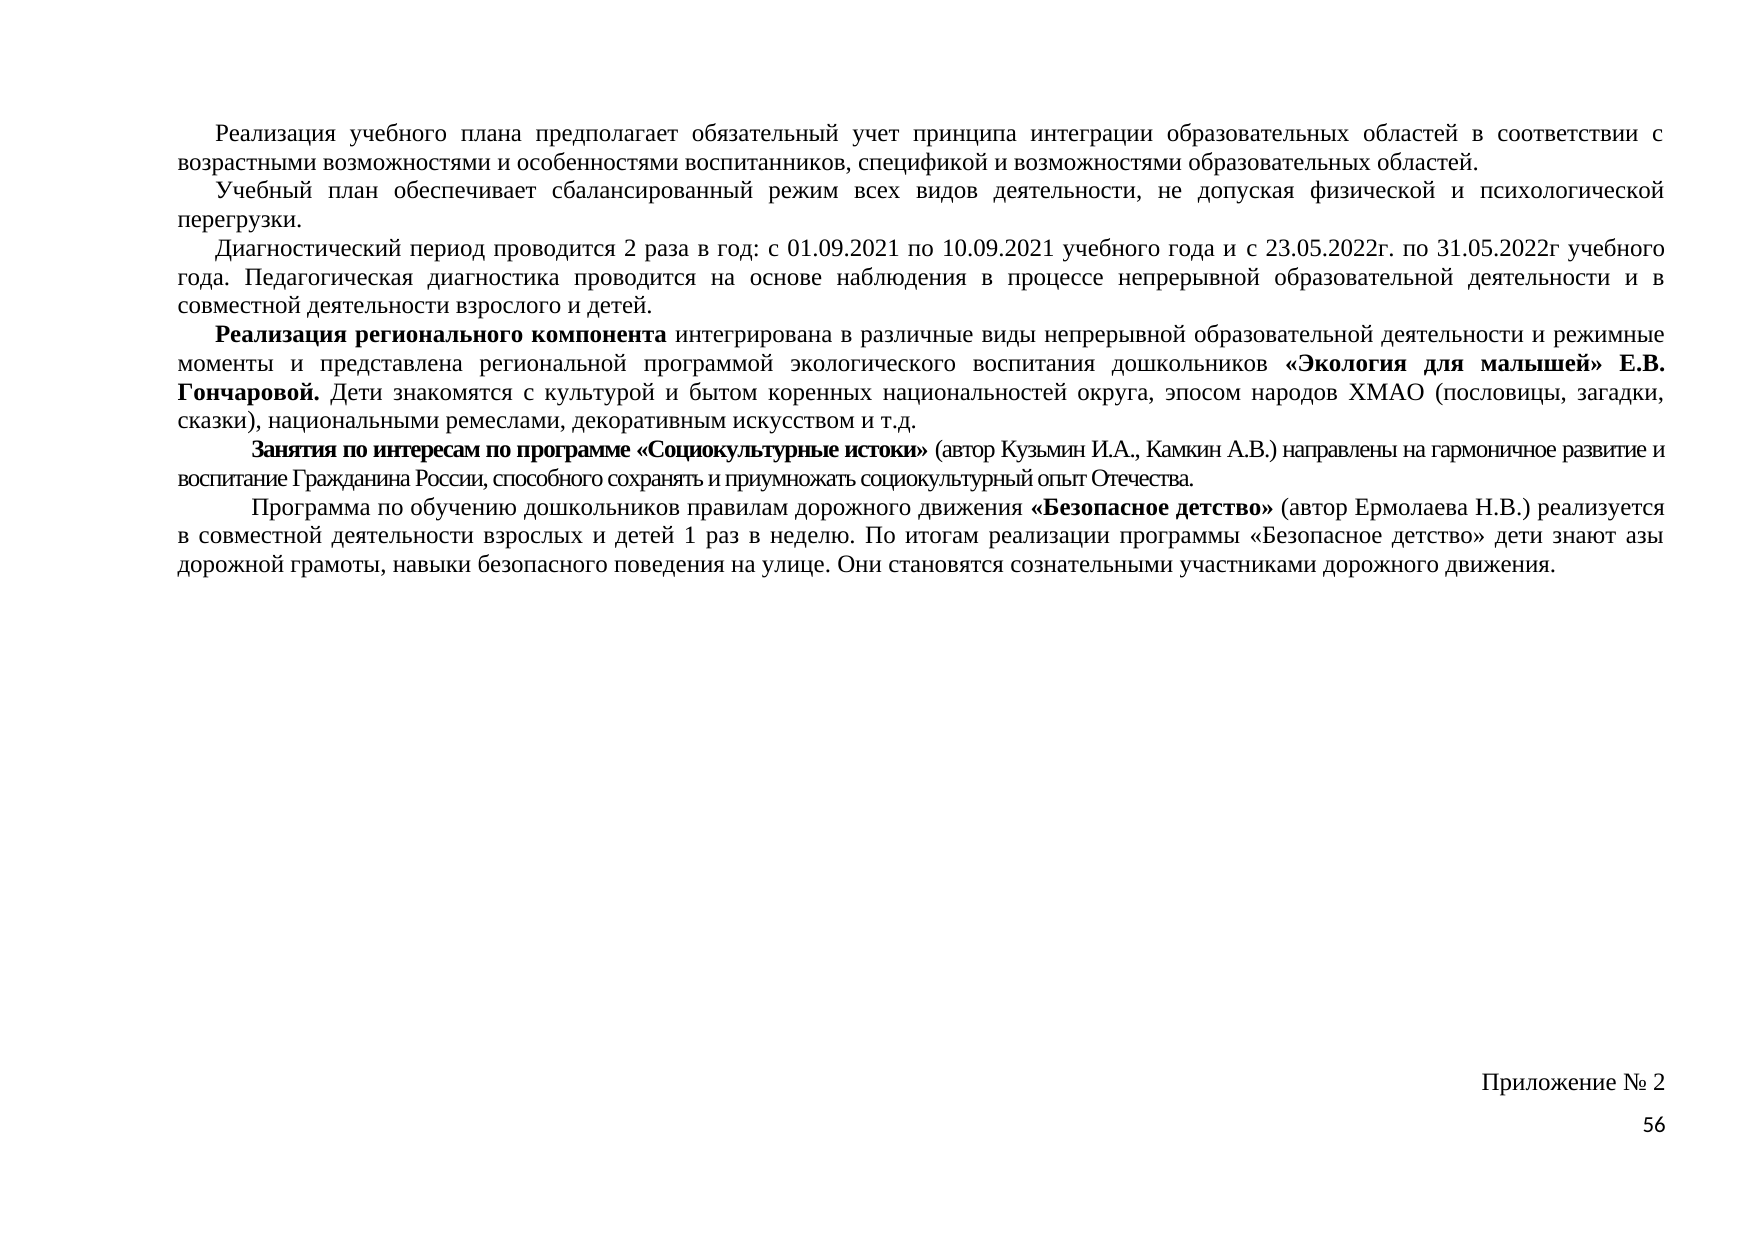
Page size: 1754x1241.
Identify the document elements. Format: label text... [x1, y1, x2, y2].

text Диагностический период проводится 2 раза в год: с 01.09.2021 по 10.09.2021 учебного года и с 23.05.2022г. по 31.05.2022г учебного года. Педагогическая диагностика проводится на основе наблюдения в процессе непрерывной образовательной деятельности и в совместной деятельности взрослого и детей. [177, 233, 1665, 319]
text Учебный план обеспечивает сбалансированный режим всех видов деятельности, не допуская физической и психологической перегрузки. [177, 176, 1665, 233]
text Программа по обучению дошкольников правилам дорожного движения «Безопасное детство» (автор Ермолаева Н.В.) реализуется в совместной деятельности взрослых и детей 1 раз в неделю. По итогам реализации программы «Безопасное детство» дети знают азы дорожной грамоты, навыки безопасного поведения на улице. Они становятся сознательными участниками дорожного движения. [177, 492, 1665, 578]
text Реализация учебного плана предполагает обязательный учет принципа интеграции образовательных областей в соответствии с возрастными возможностями и особенностями воспитанников, спецификой и возможностями образовательных областей. [177, 118, 1665, 176]
text Занятия по интересам по программе «Социокультурные истоки» (автор Кузьмин И.А., Камкин А.В.) направлены на гармоничное развитие и воспитание Гражданина России, способного сохранять и приумножать социокультурный опыт Отечества. [177, 434, 1665, 492]
text Реализация регионального компонента интегрирована в различные виды непрерывной образовательной деятельности и режимные моменты и представлена региональной программой экологического воспитания дошкольников «Экология для малышей» Е.В. Гончаровой. Дети знакомятся с культурой и бытом коренных национальностей округа, эпосом народов ХМАО (пословицы, загадки, сказки), национальными ремеслами, декоративным искусством и т.д. [177, 319, 1665, 434]
text Приложение № 2 [177, 1067, 1665, 1096]
